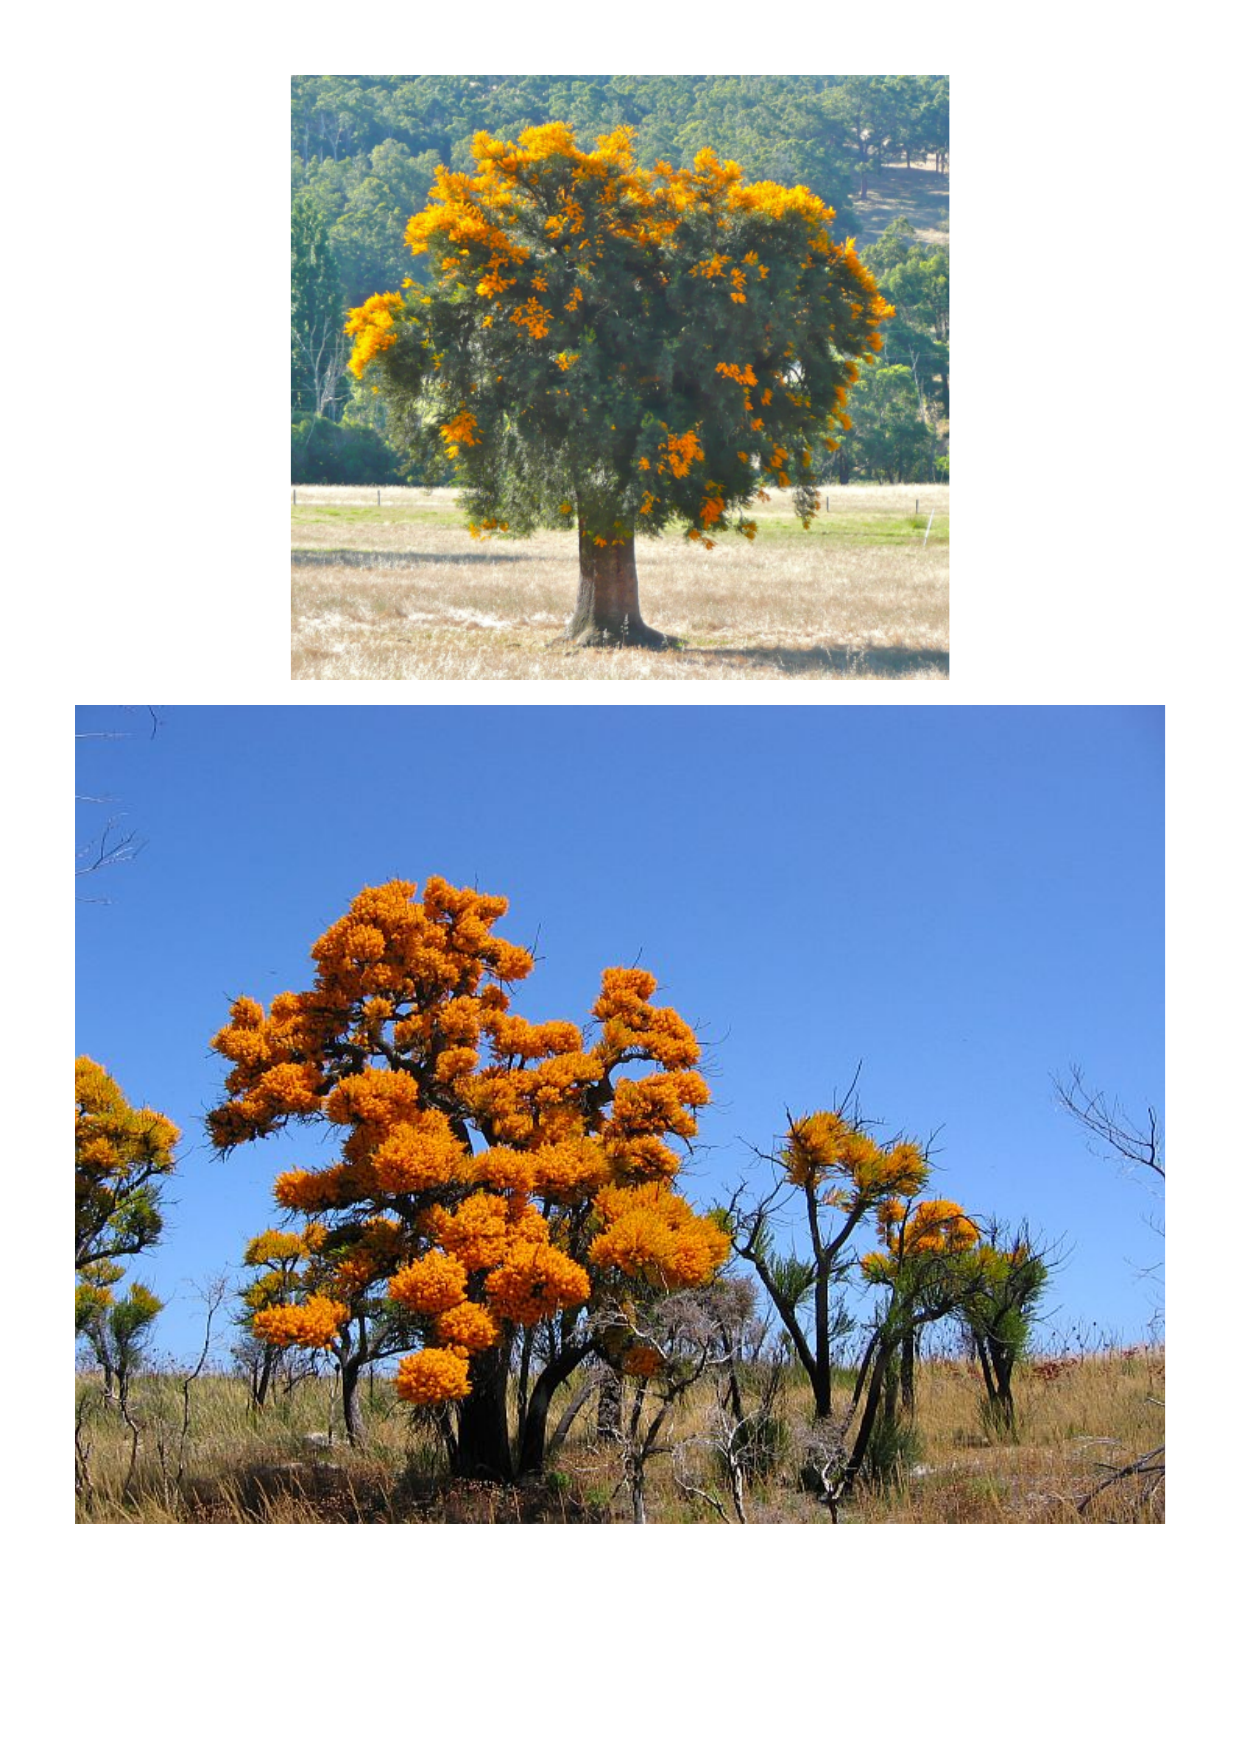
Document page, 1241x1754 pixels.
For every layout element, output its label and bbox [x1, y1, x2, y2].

picture [75, 705, 1166, 1524]
picture [290, 75, 950, 680]
